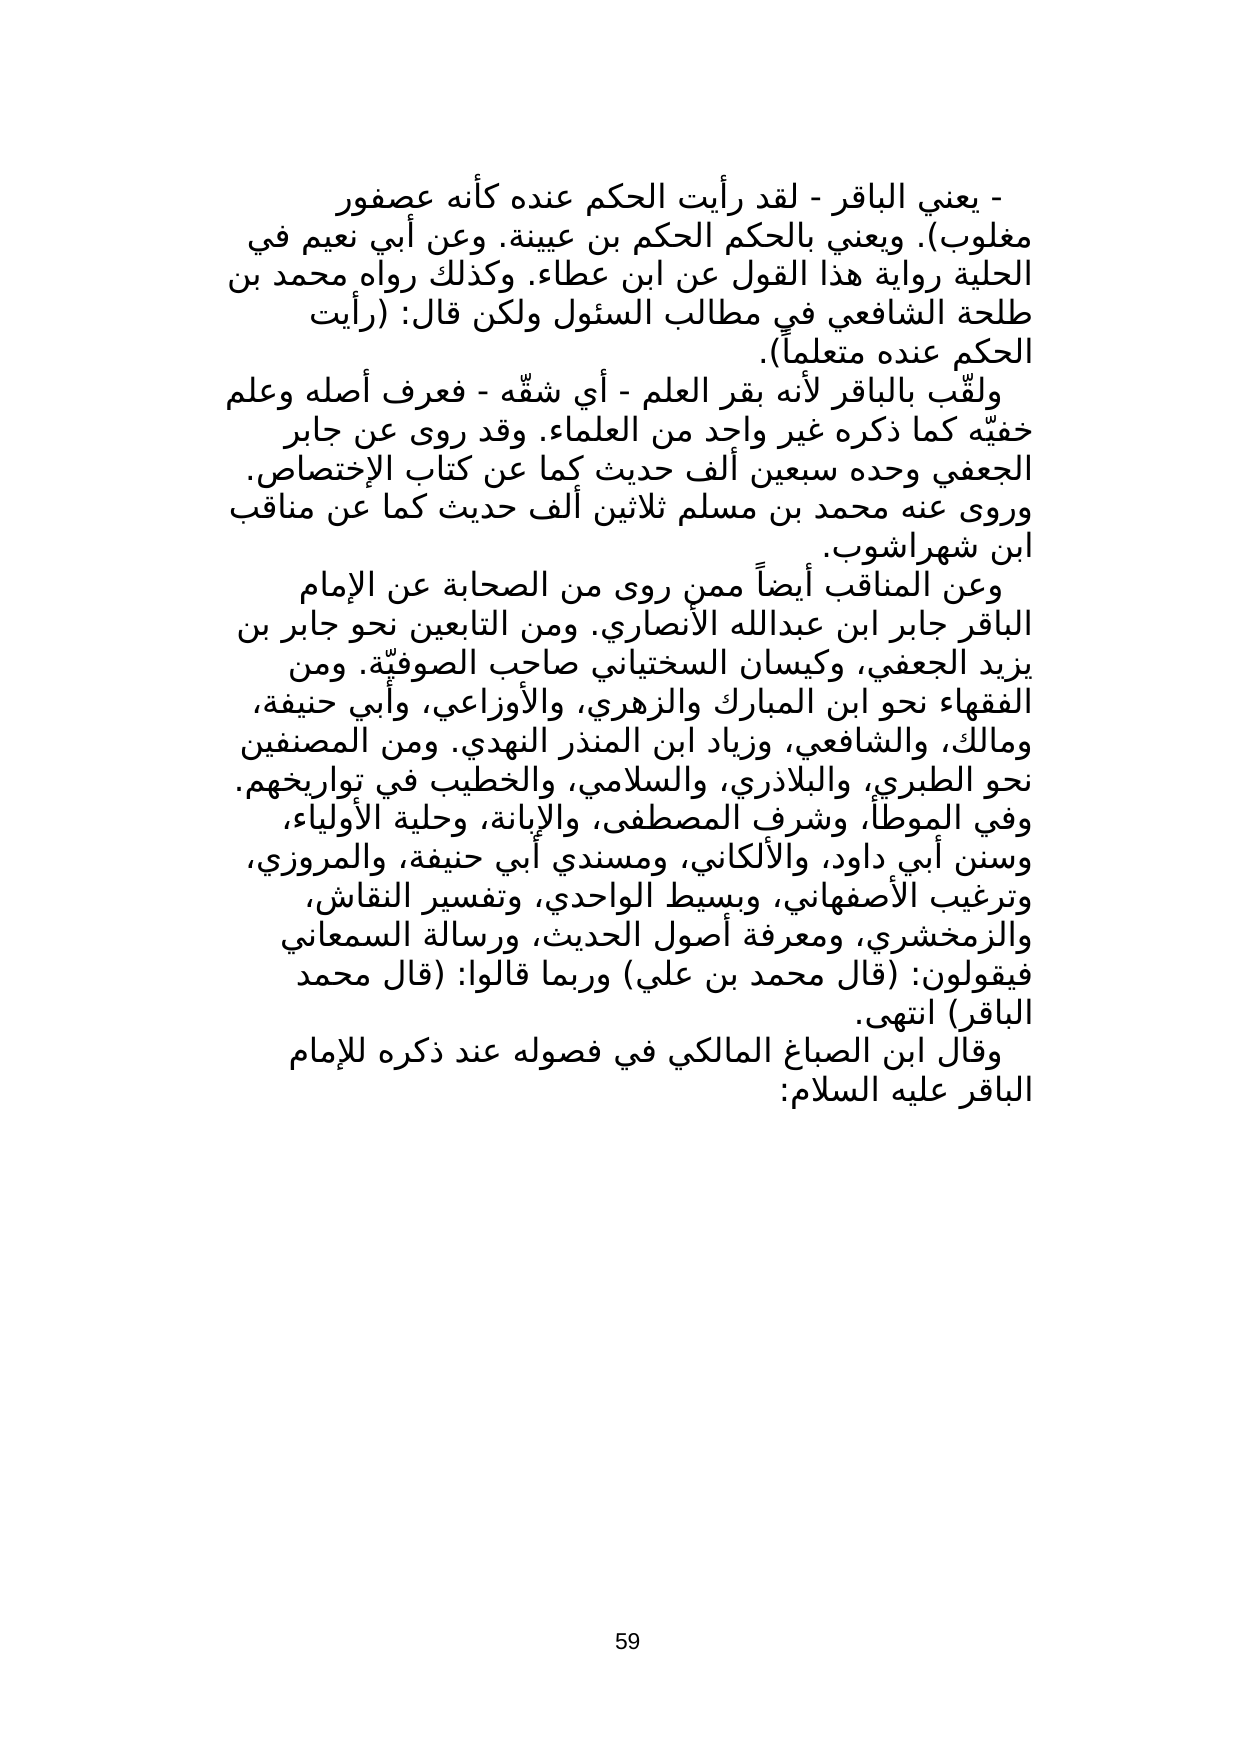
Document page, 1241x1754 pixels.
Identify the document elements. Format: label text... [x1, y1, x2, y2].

text وعن المناقب أيضاً ممن روى من الصحابة عن الإمام الباقر جابر ابن عبدالله الأنصاري. ومن التابعين نحو جابر بن يزيد الجعفي، وكيسان السختياني صاحب الصوفيّة. ومن الفقهاء نحو ابن المبارك والزهري، والأوزاعي، وأبي حنيفة، ومالك، والشافعي، وزياد ابن المنذر النهدي. ومن المصنفين نحو الطبري، والبلاذري، والسلامي، والخطيب في تواريخهم. وفي الموطأ، وشرف المصطفى، والإبانة، وحلية الأولياء، وسنن أبي داود، والألكاني، ومسندي أبي حنيفة، والمروزي، وترغيب الأصفهاني، وبسيط الواحدي، وتفسير النقاش، والزمخشري، ومعرفة أصول الحديث، ورسالة السمعاني فيقولون: (قال محمد بن علي) وربما قالوا: (قال محمد الباقر) انتهى. [222, 566, 1033, 1032]
text ولقّب بالباقر لأنه بقر العلم - أي شقّه - فعرف أصله وعلم خفيّه كما ذكره غير واحد من العلماء. وقد روى عن جابر الجعفي وحده سبعين ألف حديث كما عن كتاب الإختصاص. وروى عنه محمد بن مسلم ثلاثين ألف حديث كما عن مناقب ابن شهراشوب. [222, 371, 1033, 566]
text - يعني الباقر - لقد رأيت الحكم عنده كأنه عصفور مغلوب). ويعني بالحكم الحكم بن عيينة. وعن أبي نعيم في الحلية رواية هذا القول عن ابن عطاء. وكذلك رواه محمد بن طلحة الشافعي في مطالب السئول ولكن قال: (رأيت الحكم عنده متعلماً). [222, 177, 1033, 371]
text وقال ابن الصباغ المالكي في فصوله عند ذكره للإمام الباقر عليه السلام: [222, 1032, 1033, 1110]
